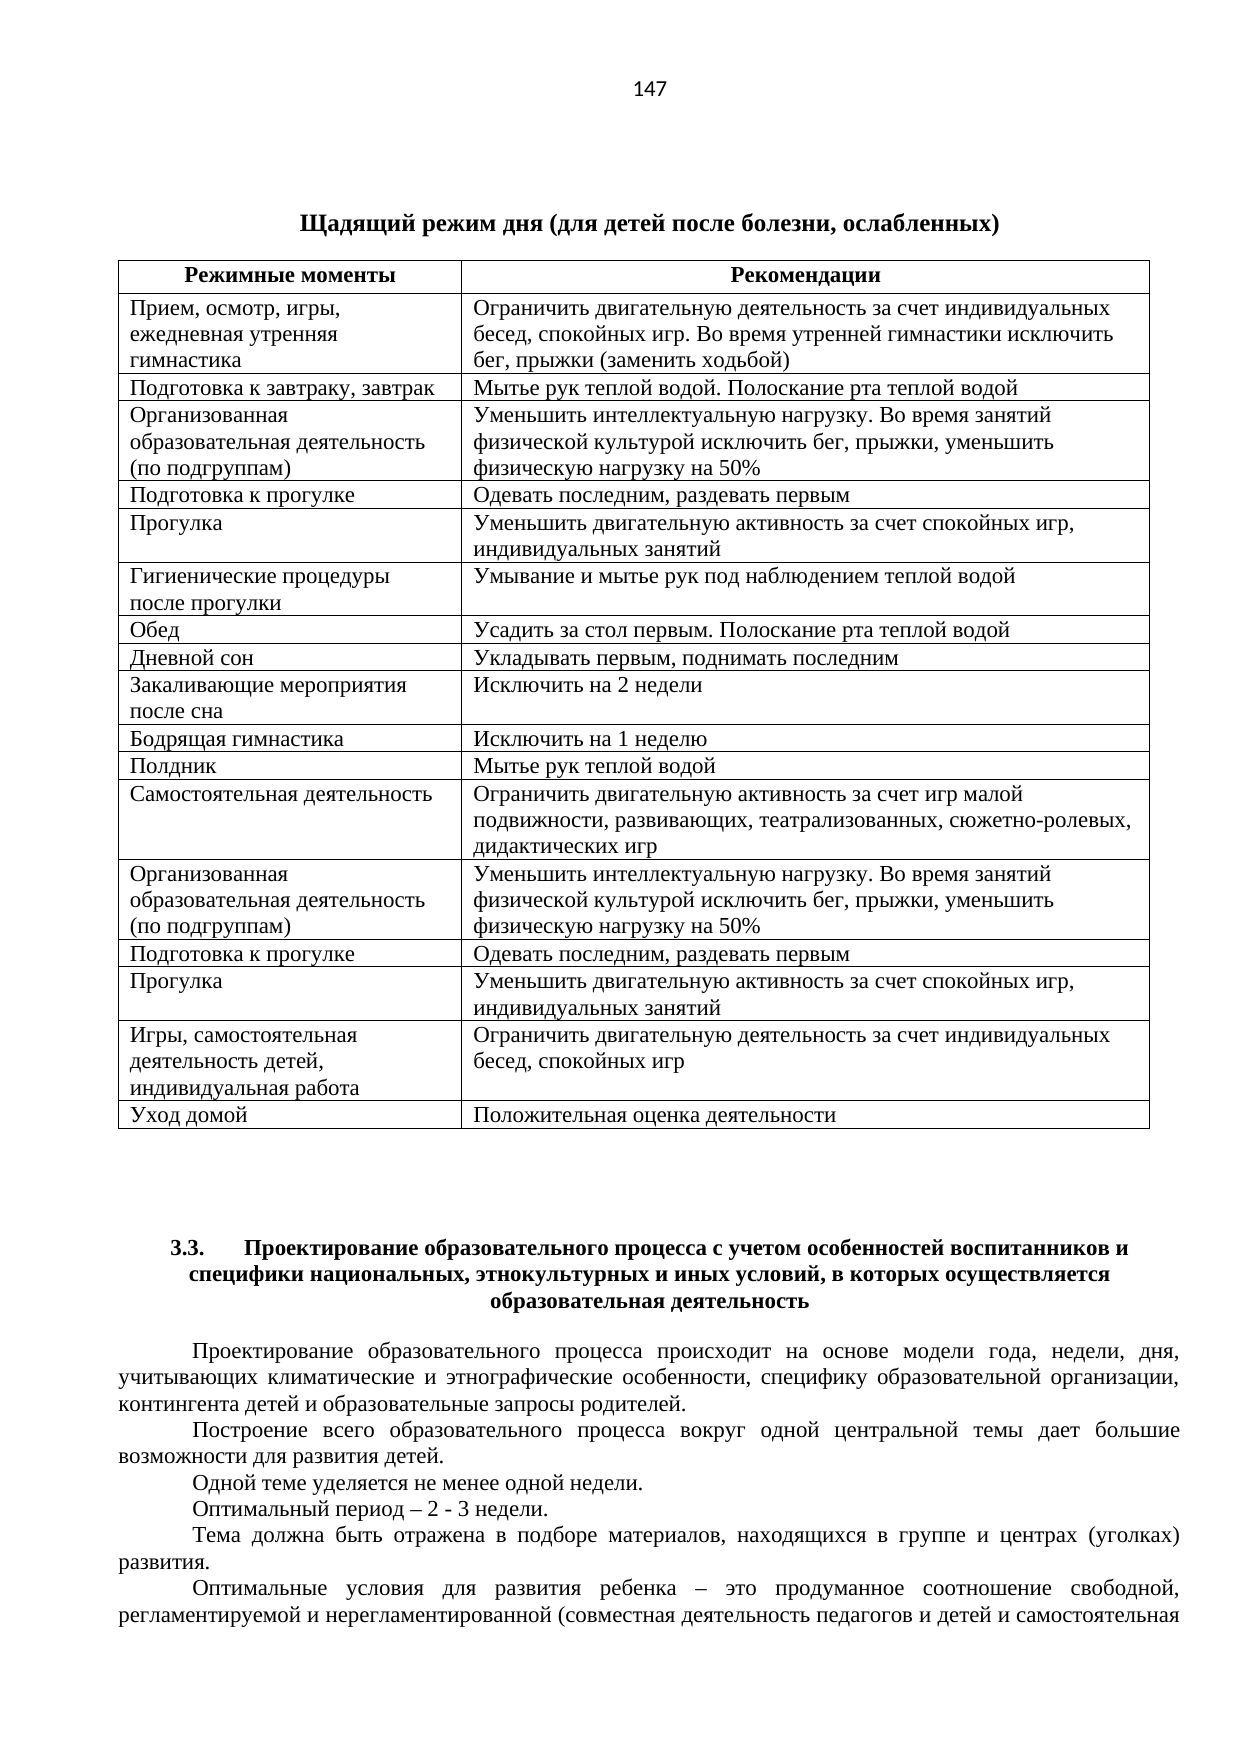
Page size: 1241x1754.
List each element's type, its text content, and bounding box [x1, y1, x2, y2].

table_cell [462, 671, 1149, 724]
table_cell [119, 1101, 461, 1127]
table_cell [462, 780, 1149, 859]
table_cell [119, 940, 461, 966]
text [118, 1574, 1181, 1627]
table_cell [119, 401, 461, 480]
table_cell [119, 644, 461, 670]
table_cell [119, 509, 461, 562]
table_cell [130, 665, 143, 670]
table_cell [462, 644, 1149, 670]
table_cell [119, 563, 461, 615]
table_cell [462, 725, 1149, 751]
text Проектирование образовательного процесса происходит на основе модели года, недели, дня, учитывающих климатические и этнографические особенности, специфику образовательной организации, контингента детей и образовательные запросы родителей. [118, 1337, 1181, 1416]
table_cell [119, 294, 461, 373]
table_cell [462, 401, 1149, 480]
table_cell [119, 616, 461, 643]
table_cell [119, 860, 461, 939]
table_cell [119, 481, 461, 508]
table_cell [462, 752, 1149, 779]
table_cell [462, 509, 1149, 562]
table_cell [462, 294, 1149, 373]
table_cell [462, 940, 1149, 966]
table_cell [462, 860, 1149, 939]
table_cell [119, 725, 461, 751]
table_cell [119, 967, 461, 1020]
text Щадящий режим дня (для детей после болезни, ослабленных) [118, 208, 1181, 236]
text Одной теме уделяется не менее одной недели. [118, 1469, 1181, 1495]
text Тема должна быть отражена в подборе материалов, находящихся в группе и центрах (уголках) развития. [118, 1522, 1181, 1574]
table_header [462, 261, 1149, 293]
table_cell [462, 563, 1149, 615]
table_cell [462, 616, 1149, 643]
text Построение всего образовательного процесса вокруг одной центральной темы дает большие возможности для развития детей. [118, 1416, 1181, 1469]
text Оптимальный период – 2 - 3 недели. [118, 1495, 1181, 1522]
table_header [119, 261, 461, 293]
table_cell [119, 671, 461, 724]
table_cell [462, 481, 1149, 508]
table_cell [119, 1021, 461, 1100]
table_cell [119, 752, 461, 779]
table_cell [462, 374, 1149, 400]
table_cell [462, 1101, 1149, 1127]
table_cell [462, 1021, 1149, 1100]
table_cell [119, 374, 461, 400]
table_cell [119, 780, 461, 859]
list Проектирование образовательного процесса с учетом особенностей воспитанников и специфики национальных, этнокультурных и иных условий, в которых осуществляется образовательная деятельность [118, 1234, 1181, 1313]
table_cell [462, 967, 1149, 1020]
